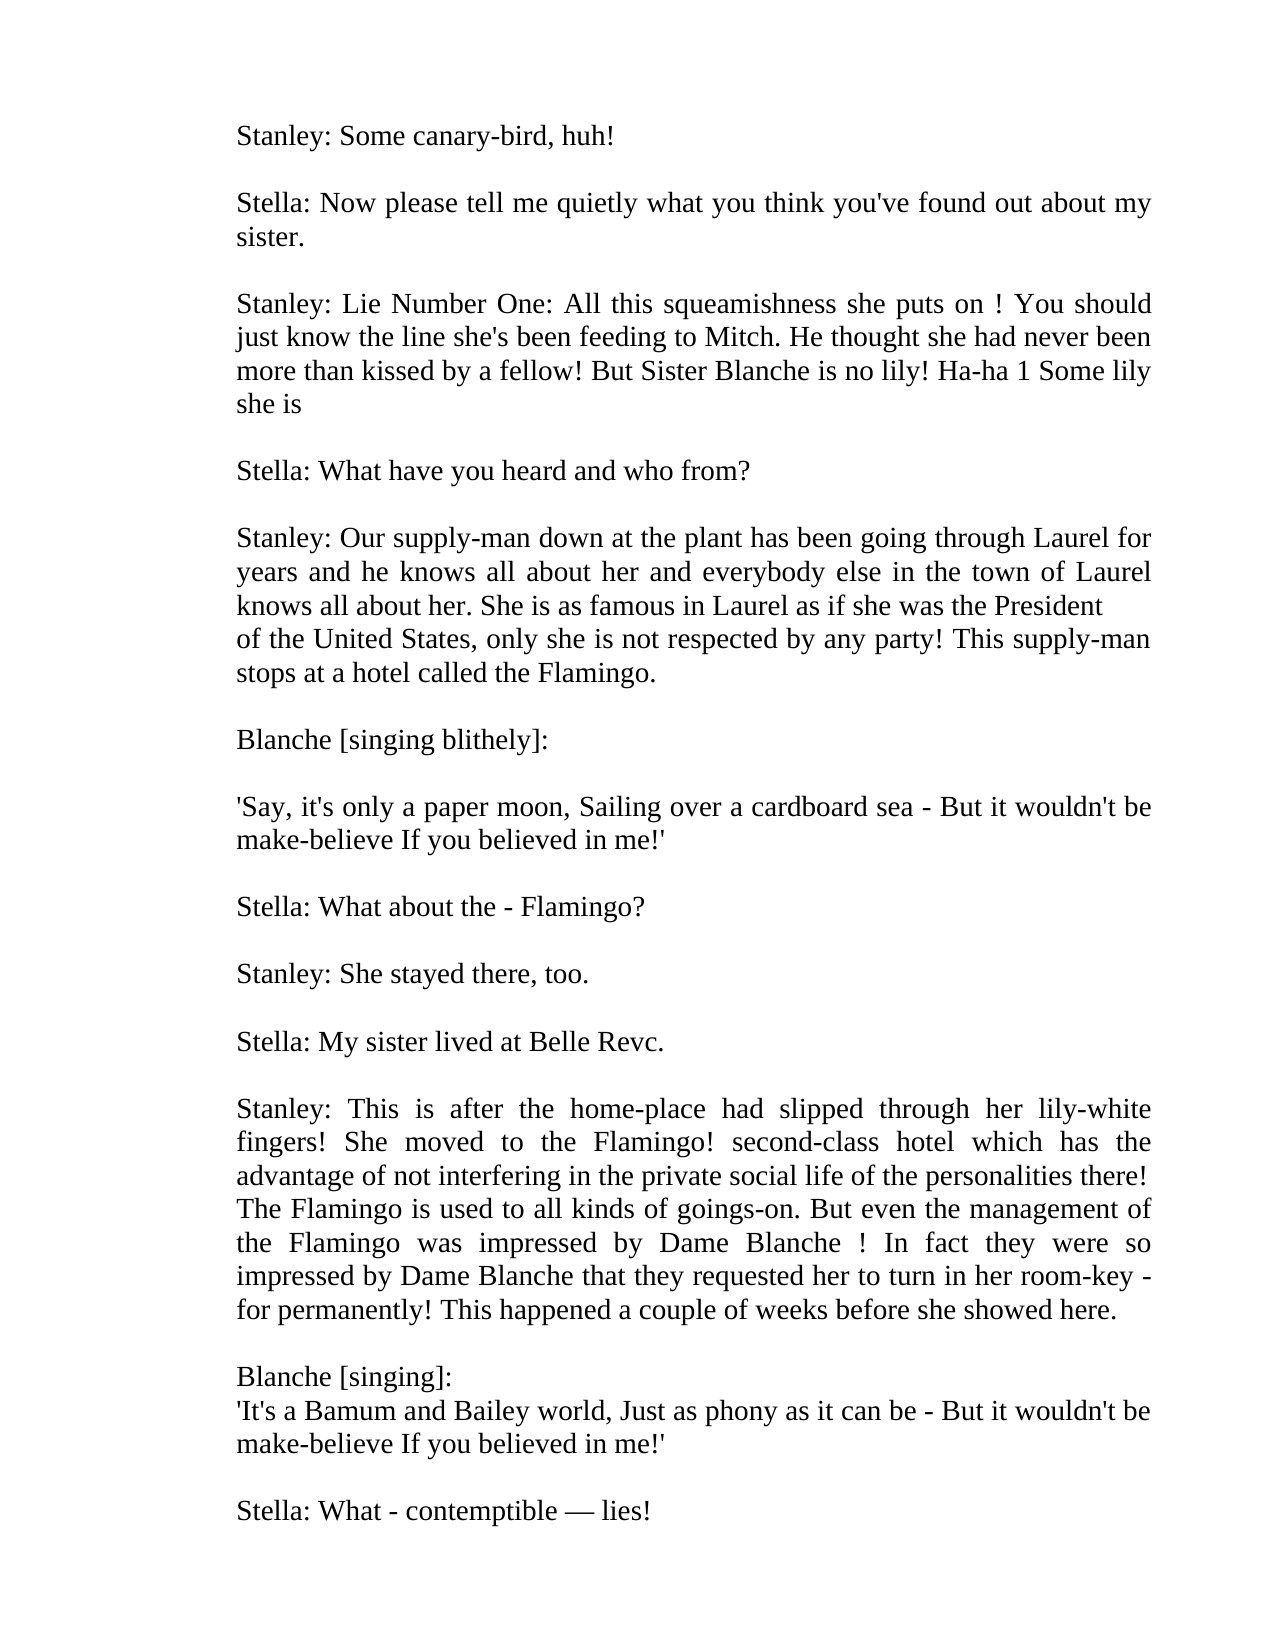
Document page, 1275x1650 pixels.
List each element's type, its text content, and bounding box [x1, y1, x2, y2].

text : This is after the home-place had slipped through her lily-white fingers! She moved to the Flamingo! second-class hotel which has the advantage of not interfering in the private social life of the personalities there! [236, 1091, 1153, 1191]
text Stella: What about the - Flamingo? [236, 889, 1153, 923]
text : Some canary-bird, huh! [236, 118, 1153, 152]
text Stella: My sister lived at Belle Revc. [236, 1024, 1153, 1057]
text 'It's a Bamum and Bailey world, Just as phony as it can be - But it wouldn't be make-believe If you believed in me!' [236, 1393, 1153, 1460]
text Stella: Now please tell me quietly what you think you've found out about my sister. [236, 185, 1153, 252]
text 'Say, it's only a paper moon, Sailing over a cardboard sea - But it wouldn't be make-believe If you believed in me!' [236, 789, 1153, 856]
text The Flamingo is used to all kinds of goings-on. But even the management of the Flamingo was impressed by Dame Blanche ! In fact they were so impressed by Dame Blanche that they requested her to turn in her room-key - for permanently! This happened a couple of weeks before she showed here. [236, 1191, 1153, 1326]
text Blanche [singing]: [236, 1359, 1153, 1393]
text of the , only she is not respected by any party! This supply-man stops at a hotel called the Flamingo. [236, 621, 1153, 688]
text : Lie Number One: All this squeamishness she puts on ! You should just know the line she's been feeding to Mitch. He thought she had never been more than kissed by a fellow! But Sister Blanche is no lily! Ha-ha 1 Some lily she is [236, 286, 1153, 420]
text : Our supply-man down at the plant has been going through for years and he knows all about her and everybody else in the town of knows all about her. She is as famous in as if she was the President [236, 521, 1153, 621]
text Stella: What have you heard and who from? [236, 453, 1153, 487]
text Blanche [singing blithely]: [236, 722, 1153, 755]
text : She stayed there, too. [236, 957, 1153, 990]
text Stella: What - contemptible — lies! [236, 1493, 1153, 1527]
